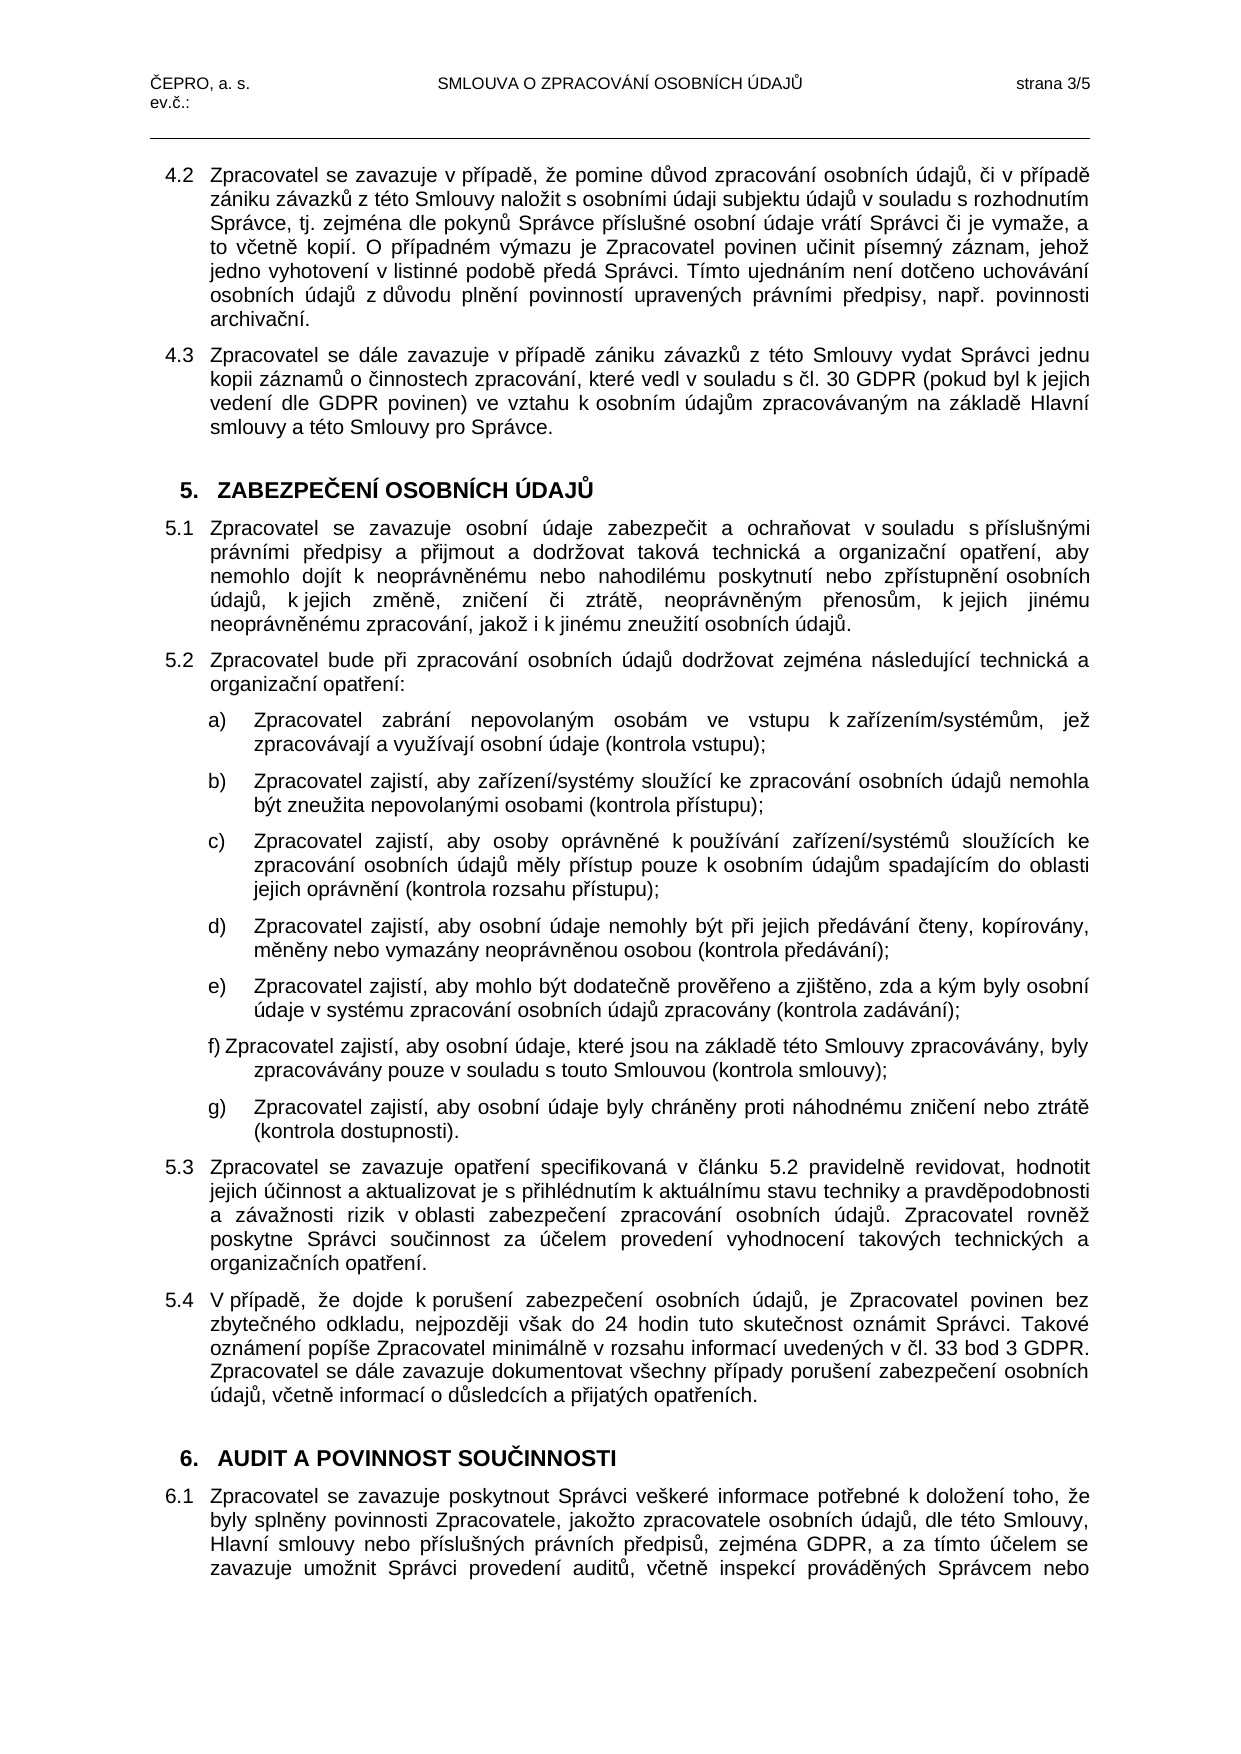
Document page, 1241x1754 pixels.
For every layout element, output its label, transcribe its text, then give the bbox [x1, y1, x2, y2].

subtitle Zabezpečení osobních údajů [179, 477, 1090, 503]
subtitle Audit a povinnost součinnosti [179, 1445, 1090, 1471]
list Zpracovatel bude při zpracování osobních údajů dodržovat zejména následující technická a organizační opatření: [165, 648, 1090, 696]
list V případě, že dojde k porušení zabezpečení osobních údajů, je Zpracovatel povinen bez zbytečného odkladu, nejpozději však do 24 hodin tuto skutečnost oznámit Správci. Takové oznámení popíše Zpracovatel minimálně v rozsahu informací uvedených v čl. 33 bod 3 GDPR. Zpracovatel se dále zavazuje dokumentovat všechny případy porušení zabezpečení osobních údajů, včetně informací o důsledcích a přijatých opatřeních. [165, 1287, 1090, 1407]
list Zpracovatel zajistí, aby osobní údaje byly chráněny proti náhodnému zničení nebo ztrátě (kontrola dostupnosti). [208, 1095, 1090, 1143]
list Zpracovatel zajistí, aby osobní údaje, které jsou na základě této Smlouvy zpracovávány, byly zpracovávány pouze v souladu s touto Smlouvou (kontrola smlouvy); [208, 1034, 1090, 1082]
list Zpracovatel zajistí, aby zařízení/systémy sloužící ke zpracování osobních údajů nemohla být zneužita nepovolanými osobami (kontrola přístupu); [208, 769, 1090, 817]
list Zpracovatel zajistí, aby osobní údaje nemohly být při jejich předávání čteny, kopírovány, měněny nebo vymazány neoprávněnou osobou (kontrola předávání); [208, 913, 1090, 961]
list Zpracovatel zajistí, aby osoby oprávněné k používání zařízení/systémů sloužících ke zpracování osobních údajů měly přístup pouze k osobním údajům spadajícím do oblasti jejich oprávnění (kontrola rozsahu přístupu); [208, 829, 1090, 901]
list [165, 1483, 1090, 1579]
list Zpracovatel se zavazuje v případě, že pomine důvod zpracování osobních údajů, či v případě zániku závazků z této Smlouvy naložit s osobními údaji subjektu údajů v souladu s rozhodnutím Správce, tj. zejména dle pokynů Správce příslušné osobní údaje vrátí Správci či je vymaže, a to včetně kopií. O případném výmazu je Zpracovatel povinen učinit písemný záznam, jehož jedno vyhotovení v listinné podobě předá Správci. Tímto ujednáním není dotčeno uchovávání osobních údajů z důvodu plnění povinností upravených právními předpisy, např. povinnosti archivační. [165, 163, 1090, 331]
list Zpracovatel zajistí, aby mohlo být dodatečně prověřeno a zjištěno, zda a kým byly osobní údaje v systému zpracování osobních údajů zpracovány (kontrola zadávání); [208, 974, 1090, 1022]
list Zpracovatel se zavazuje osobní údaje zabezpečit a ochraňovat v souladu s příslušnými právními předpisy a přijmout a dodržovat taková technická a organizační opatření, aby nemohlo dojít k neoprávněnému nebo nahodilému poskytnutí nebo zpřístupnění osobních údajů, k jejich změně, zničení či ztrátě, neoprávněným přenosům, k jejich jinému neoprávněnému zpracování, jakož i k jinému zneužití osobních údajů. [165, 516, 1090, 635]
list Zpracovatel zabrání nepovolaným osobám ve vstupu k zařízením/systémům, jež zpracovávají a využívají osobní údaje (kontrola vstupu); [208, 708, 1090, 756]
list Zpracovatel se dále zavazuje v případě zániku závazků z této Smlouvy vydat Správci jednu kopii záznamů o činnostech zpracování, které vedl v souladu s čl. 30 GDPR (pokud byl k jejich vedení dle GDPR povinen) ve vztahu k osobním údajům zpracovávaným na základě Hlavní smlouvy a této Smlouvy pro Správce. [165, 343, 1090, 439]
list Zpracovatel se zavazuje opatření specifikovaná v článku 5.2 pravidelně revidovat, hodnotit jejich účinnost a aktualizovat je s přihlédnutím k aktuálnímu stavu techniky a pravděpodobnosti a závažnosti rizik v oblasti zabezpečení zpracování osobních údajů. Zpracovatel rovněž poskytne Správci součinnost za účelem provedení vyhodnocení takových technických a organizačních opatření. [165, 1155, 1090, 1275]
